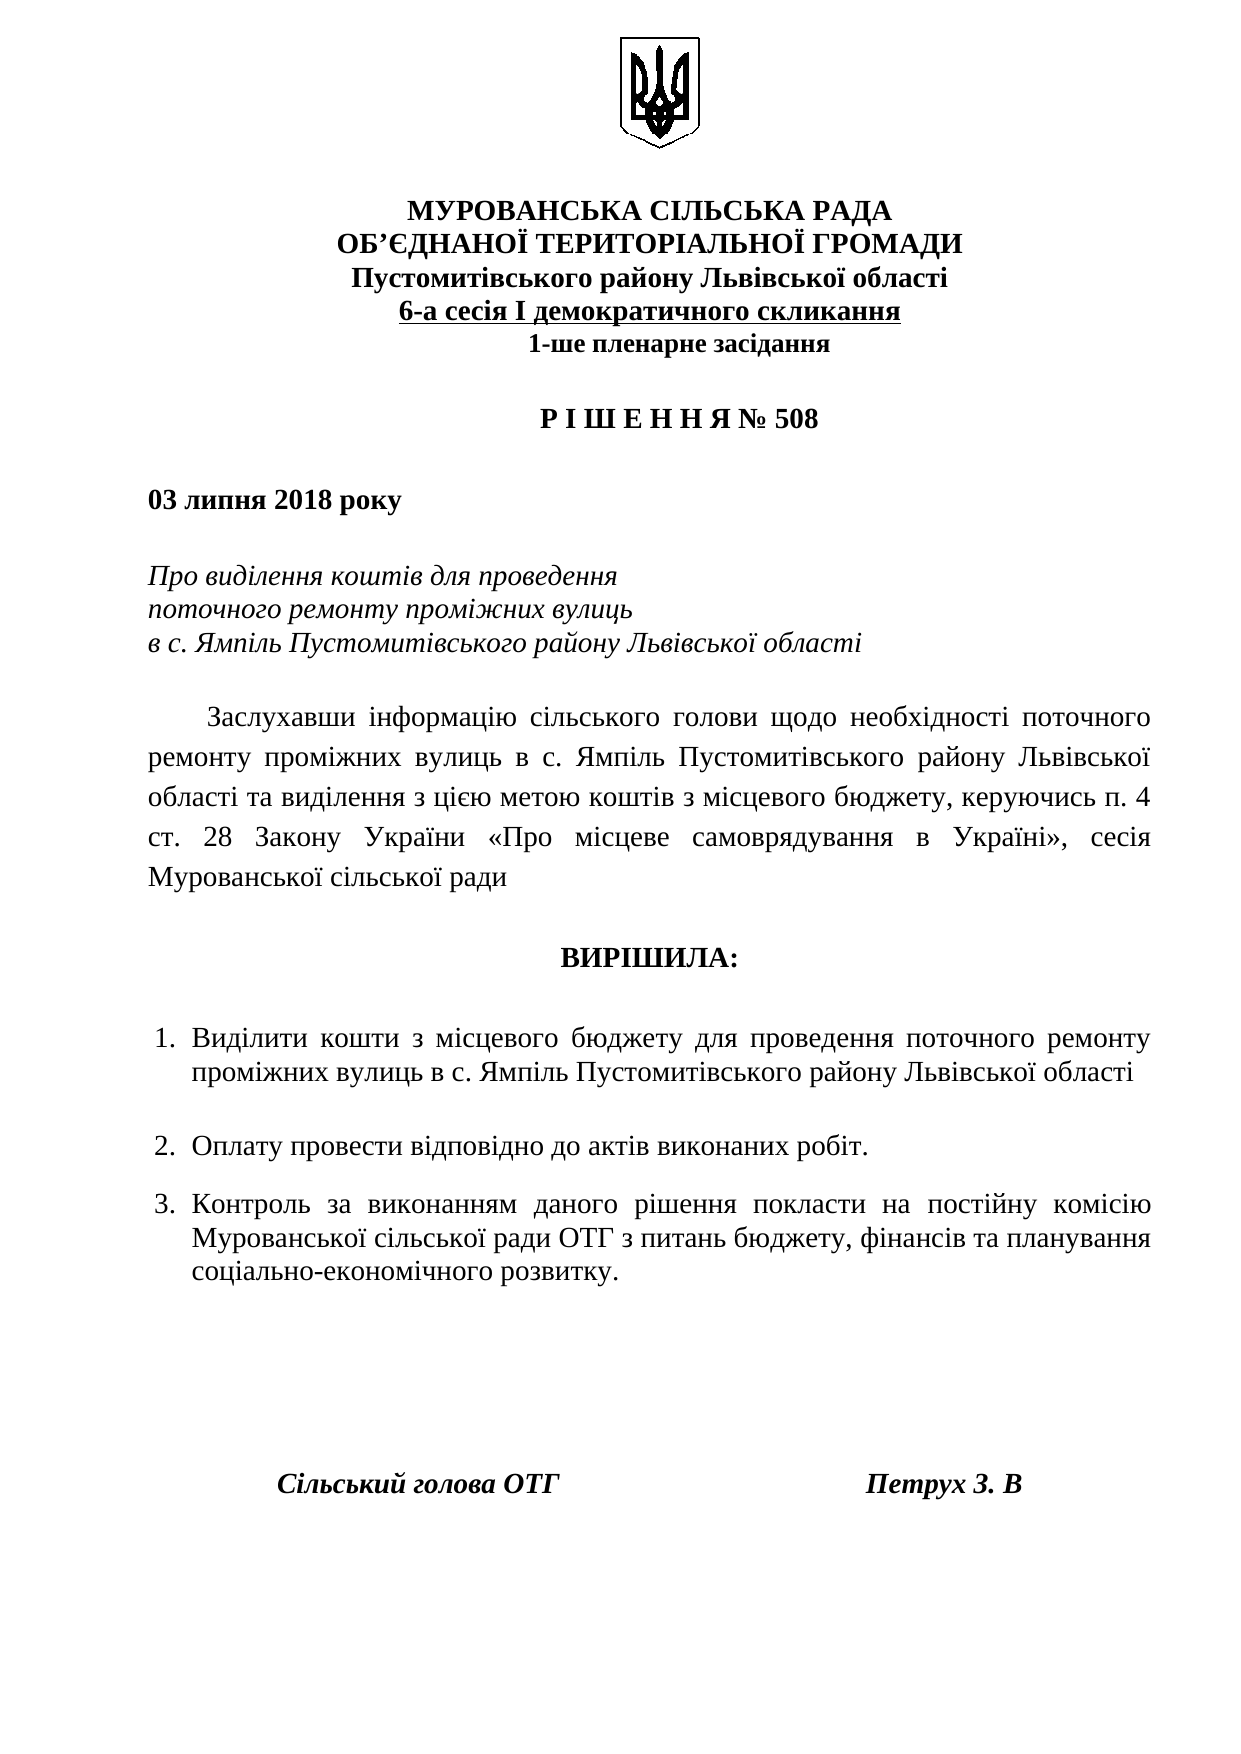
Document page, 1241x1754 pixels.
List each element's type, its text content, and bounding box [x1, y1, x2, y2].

text 6-а сесія І демократичного скликання [148, 293, 1152, 327]
text Сільський голова ОТГ Петрух З. В [148, 1466, 1152, 1499]
text 1-ше пленарне засідання [148, 327, 1211, 358]
list Оплату провести відповідно до актів виконаних робіт. [154, 1128, 1152, 1161]
text Заслухавши інформацію сільського голови щодо необхідності поточного ремонту проміжних вулиць в с. Ямпіль Пустомитівського району Львівської області та виділення з цією метою коштів з місцевого бюджету, керуючись п. 4 ст. 28 Закону України «Про місцеве самоврядування в Україні», сесія Мурованської сільської ради [148, 699, 1152, 893]
text Про виділення коштів для проведення [148, 558, 1152, 591]
text 03 липня 2018 року [148, 482, 1152, 516]
text ОБ’ЄДНАНОЇ ТЕРИТОРІАЛЬНОЇ ГРОМАДИ [148, 226, 1152, 260]
list Виділити кошти з місцевого бюджету для проведення поточного ремонту проміжних вулиць в с. Ямпіль Пустомитівського району Львівської області [154, 1020, 1152, 1087]
picture [616, 37, 704, 150]
text Р І Ш Е Н Н Я № 508 [148, 402, 1211, 435]
list Контроль за виконанням даного рішення покласти на постійну комісію Мурованської сільської ради ОТГ з питань бюджету, фінансів та планування соціально-економічного розвитку. [154, 1186, 1152, 1287]
text в с. Ямпіль Пустомитівського району Львівської області [148, 625, 1152, 658]
text Пустомитівського району Львівської області [148, 260, 1152, 293]
text МУРОВАНСЬКА СІЛЬСЬКА РАДА [148, 193, 1152, 226]
text поточного ремонту проміжних вулиць [148, 591, 1152, 625]
text ВИРІШИЛА: [148, 940, 1152, 973]
